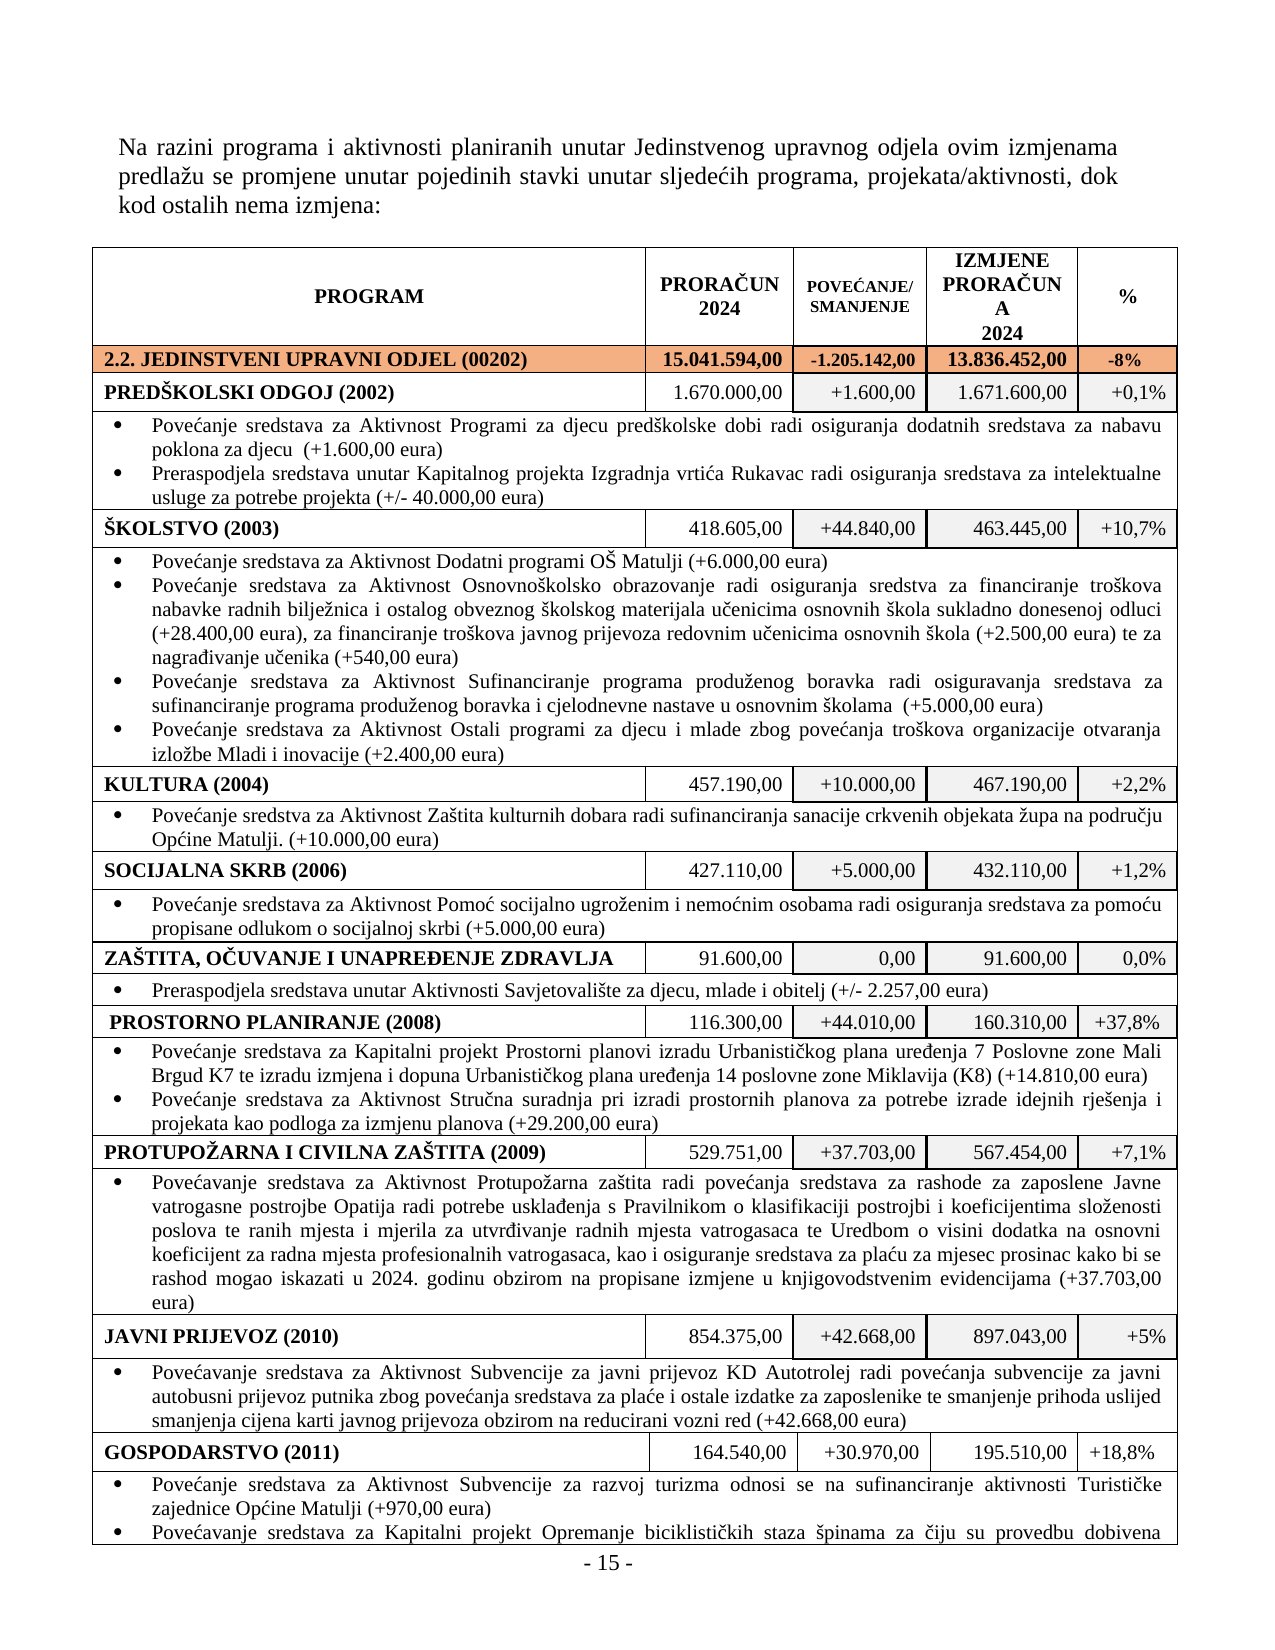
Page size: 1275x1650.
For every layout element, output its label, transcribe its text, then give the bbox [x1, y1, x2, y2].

table_cell -1.205.142,00 [794, 347, 925, 372]
table_cell Povećavanje sredstava za Aktivnost Subvencije za javni prijevoz KD Autotrolej radi povećanja subvencije za javni autobusni prijevoz putnika zbog povećanja sredstava za plaće i ostale izdatke za zaposlenike te smanjenje prihoda uslijed smanjenja cijena karti javnog prijevoza obzirom na reducirani vozni red (+42.668,00 eura) [93, 1359, 1177, 1432]
table_cell 195.510,00 [931, 1433, 1077, 1471]
table_cell 457.190,00 [646, 767, 792, 801]
table_cell +0,1% [1079, 374, 1176, 411]
table_cell 91.600,00 [928, 943, 1077, 973]
table_cell GOSPODARSTVO (2011) [93, 1433, 649, 1471]
table_cell +1,2% [1079, 852, 1176, 889]
table_cell +10,7% [1079, 510, 1176, 547]
table_cell 116.300,00 [646, 1006, 792, 1037]
table_cell +7,1% [1079, 1136, 1176, 1168]
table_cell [93, 1472, 1177, 1544]
table_cell 432.110,00 [928, 852, 1077, 889]
table_cell -8% [1079, 347, 1176, 372]
table_cell 0,00 [794, 943, 925, 973]
table_cell 854.375,00 [646, 1315, 792, 1357]
table_cell +18,8% [1078, 1433, 1177, 1471]
table_cell +30.970,00 [798, 1433, 930, 1471]
table_cell 1.670.000,00 [646, 373, 792, 411]
table_cell Preraspodjela sredstava unutar Aktivnosti Savjetovalište za djecu, mlade i obitelj (+/- 2.257,00 eura) [93, 974, 1177, 1005]
table_cell 2.2. JEDINSTVENI UPRAVNI ODJEL (00202) [93, 346, 645, 372]
table_cell +5% [1079, 1315, 1176, 1357]
table_cell +37,8% [1079, 1006, 1176, 1037]
table_cell 1.671.600,00 [928, 374, 1077, 411]
table_cell +10.000,00 [794, 767, 925, 801]
table_cell Povećanje sredstava za Aktivnost Pomoć socijalno ugroženim i nemoćnim osobama radi osiguranja sredstava za pomoću propisane odlukom o socijalnoj skrbi (+5.000,00 eura) [93, 890, 1177, 941]
table_cell 467.190,00 [928, 767, 1077, 801]
table_cell +37.703,00 [794, 1136, 925, 1168]
table_cell 0,0% [1079, 943, 1176, 973]
table_cell Povećavanje sredstava za Aktivnost Protupožarna zaštita radi povećanja sredstava za rashode za zaposlene Javne vatrogasne postrojbe Opatija radi potrebe usklađenja s Pravilnikom o klasifikaciji postrojbi i koeficijentima složenosti poslova te ranih mjesta i mjerila za utvrđivanje radnih mjesta vatrogasaca te Uredbom o visini dodatka na osnovni koeficijent za radna mjesta profesionalnih vatrogasaca, kao i osiguranje sredstava za plaću za mjesec prosinac kako bi se rashod mogao iskazati u 2024. godinu obzirom na propisane izmjene u knjigovodstvenim evidencijama (+37.703,00 eura) [93, 1169, 1177, 1314]
table_cell 13.836.452,00 [928, 347, 1077, 372]
table_header POVEĆANJE/ SMANJENJE [794, 248, 926, 344]
table_cell +5.000,00 [794, 852, 925, 889]
table_header IZMJENE PRORAČUNA 2024 [927, 248, 1077, 344]
table_cell 897.043,00 [928, 1315, 1077, 1357]
table_cell +1.600,00 [794, 374, 925, 411]
table_cell +2,2% [1079, 767, 1176, 801]
table_cell +42.668,00 [794, 1315, 925, 1357]
table_header % [1078, 248, 1177, 344]
table_cell 91.600,00 [646, 943, 792, 973]
table_cell SOCIJALNA SKRB (2006) [93, 852, 645, 889]
table_cell JAVNI PRIJEVOZ (2010) [93, 1315, 645, 1357]
table_cell 567.454,00 [928, 1136, 1077, 1168]
table_cell ŠKOLSTVO (2003) [93, 510, 645, 547]
table_cell PROSTORNO PLANIRANJE (2008) [93, 1006, 645, 1037]
table_cell 15.041.594,00 [646, 346, 792, 372]
table_cell +44.840,00 [794, 510, 925, 547]
table_cell 427.110,00 [646, 852, 792, 889]
table_cell Povećanje sredstava za Aktivnost Dodatni programi OŠ Matulji (+6.000,00 eura) Povećanje sredstava za Aktivnost Osnovnoškolsko obrazovanje radi osiguranja sredstva za financiranje troškova nabavke radnih bilježnica i ostalog obveznog školskog materijala učenicima osnovnih škola sukladno donesenoj odluci (+28.400,00 eura), za financiranje troškova javnog prijevoza redovnim učenicima osnovnih škola (+2.500,00 eura) te za nagrađivanje učenika (+540,00 eura) Povećanje sredstava za Aktivnost Sufinanciranje programa produženog boravka radi osiguravanja sredstava za sufinanciranje programa produženog boravka i cjelodnevne nastave u osnovnim školama (+5.000,00 eura) Povećanje sredstava za Aktivnost Ostali programi za djecu i mlade zbog povećanja troškova organizacije otvaranja izložbe Mladi i inovacije (+2.400,00 eura) [93, 548, 1177, 766]
text Na razini programa i aktivnosti planiranih unutar Jedinstvenog upravnog odjela ovim izmjenama predlažu se promjene unutar pojedinih stavki unutar sljedećih programa, projekata/aktivnosti, dok kod ostalih nema izmjena: [118, 132, 1119, 218]
table_header PROGRAM [93, 248, 645, 344]
table_cell 164.540,00 [650, 1433, 797, 1471]
table_cell 529.751,00 [646, 1136, 792, 1168]
table_header PRORAČUN 2024 [646, 248, 793, 344]
table_cell 418.605,00 [646, 510, 792, 547]
table_cell ZAŠTITA, OČUVANJE I UNAPREĐENJE ZDRAVLJA [93, 943, 645, 973]
table_cell Povećanje sredstva za Aktivnost Zaštita kulturnih dobara radi sufinanciranja sanacije crkvenih objekata župa na području Općine Matulji. (+10.000,00 eura) [93, 802, 1177, 851]
table_cell 463.445,00 [928, 510, 1077, 547]
table_cell PROTUPOŽARNA I CIVILNA ZAŠTITA (2009) [93, 1136, 645, 1168]
table_cell +44.010,00 [794, 1006, 925, 1037]
table_cell KULTURA (2004) [93, 767, 645, 801]
table_cell 160.310,00 [928, 1006, 1077, 1037]
table_cell Povećanje sredstava za Kapitalni projekt Prostorni planovi izradu Urbanističkog plana uređenja 7 Poslovne zone Mali Brgud K7 te izradu izmjena i dopuna Urbanističkog plana uređenja 14 poslovne zone Miklavija (K8) (+14.810,00 eura) Povećanje sredstava za Aktivnost Stručna suradnja pri izradi prostornih planova za potrebe izrade idejnih rješenja i projekata kao podloga za izmjenu planova (+29.200,00 eura) [93, 1038, 1177, 1135]
table_cell Povećanje sredstava za Aktivnost Programi za djecu predškolske dobi radi osiguranja dodatnih sredstava za nabavu poklona za djecu (+1.600,00 eura) Preraspodjela sredstava unutar Kapitalnog projekta Izgradnja vrtića Rukavac radi osiguranja sredstava za intelektualne usluge za potrebe projekta (+/- 40.000,00 eura) [93, 412, 1177, 509]
table_cell PREDŠKOLSKI ODGOJ (2002) [93, 373, 645, 411]
